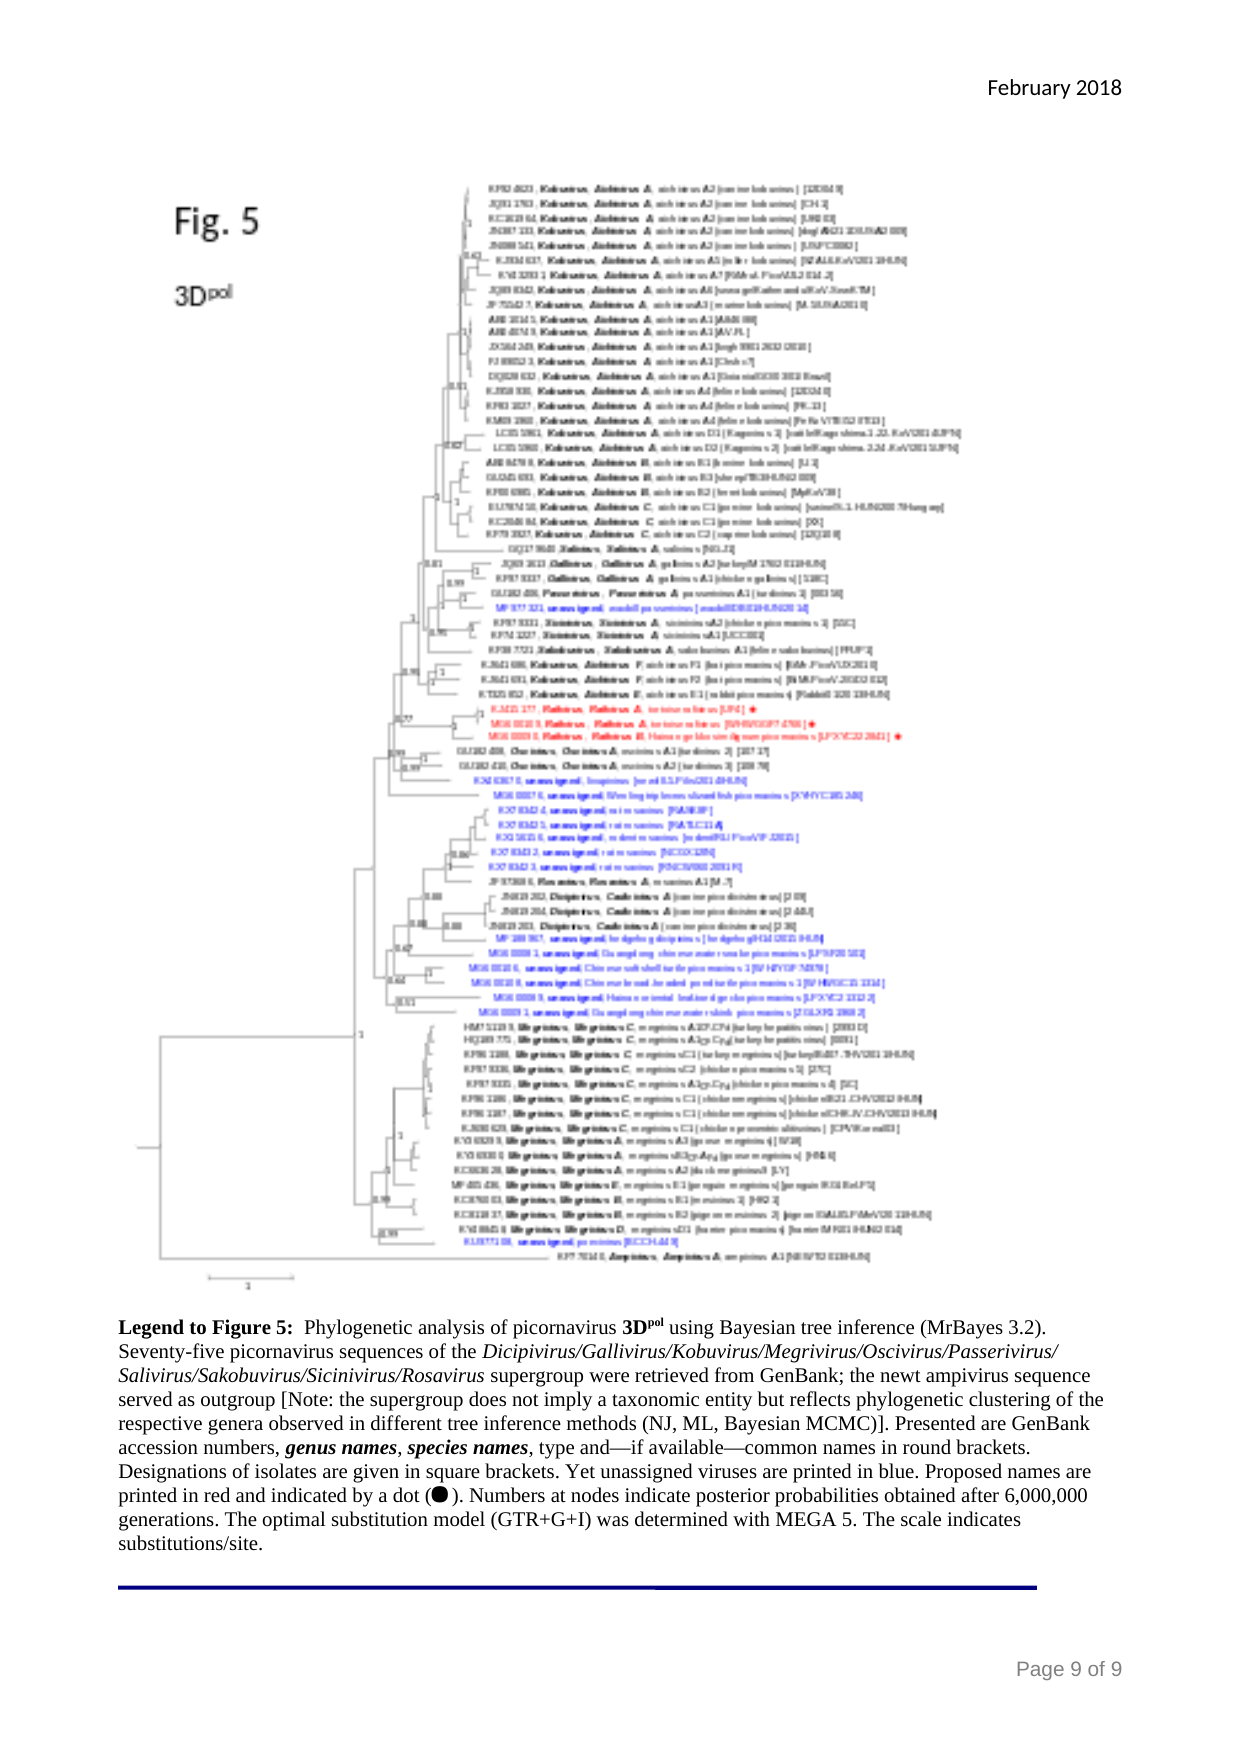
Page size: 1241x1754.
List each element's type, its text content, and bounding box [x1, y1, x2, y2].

text Legend to Figure 5: Phylogenetic analysis of picornavirus 3Dpol using Bayesian tree inference (MrBayes 3.2). Seventy-five picornavirus sequences of the Dicipivirus/Gallivirus/Kobuvirus/Megrivirus/Oscivirus/Passerivirus/ Salivirus/Sakobuvirus/Sicinivirus/Rosavirus supergroup were retrieved from GenBank; the newt ampivirus sequence served as outgroup [Note: the supergroup does not imply a taxonomic entity but reflects phylogenetic clustering of the respective genera observed in different tree inference methods (NJ, ML, Bayesian MCMC)]. Presented are GenBank accession numbers, genus names, species names, type and—if available—common names in round brackets. Designations of isolates are given in square brackets. Yet unassigned viruses are printed in blue. Proposed names are printed in red and indicated by a dot (). Numbers at nodes indicate posterior probabilities obtained after 6,000,000 generations. The optimal substitution model (GTR+G+I) was determined with MEGA 5. The scale indicates substitutions/site. [118, 1315, 1122, 1555]
